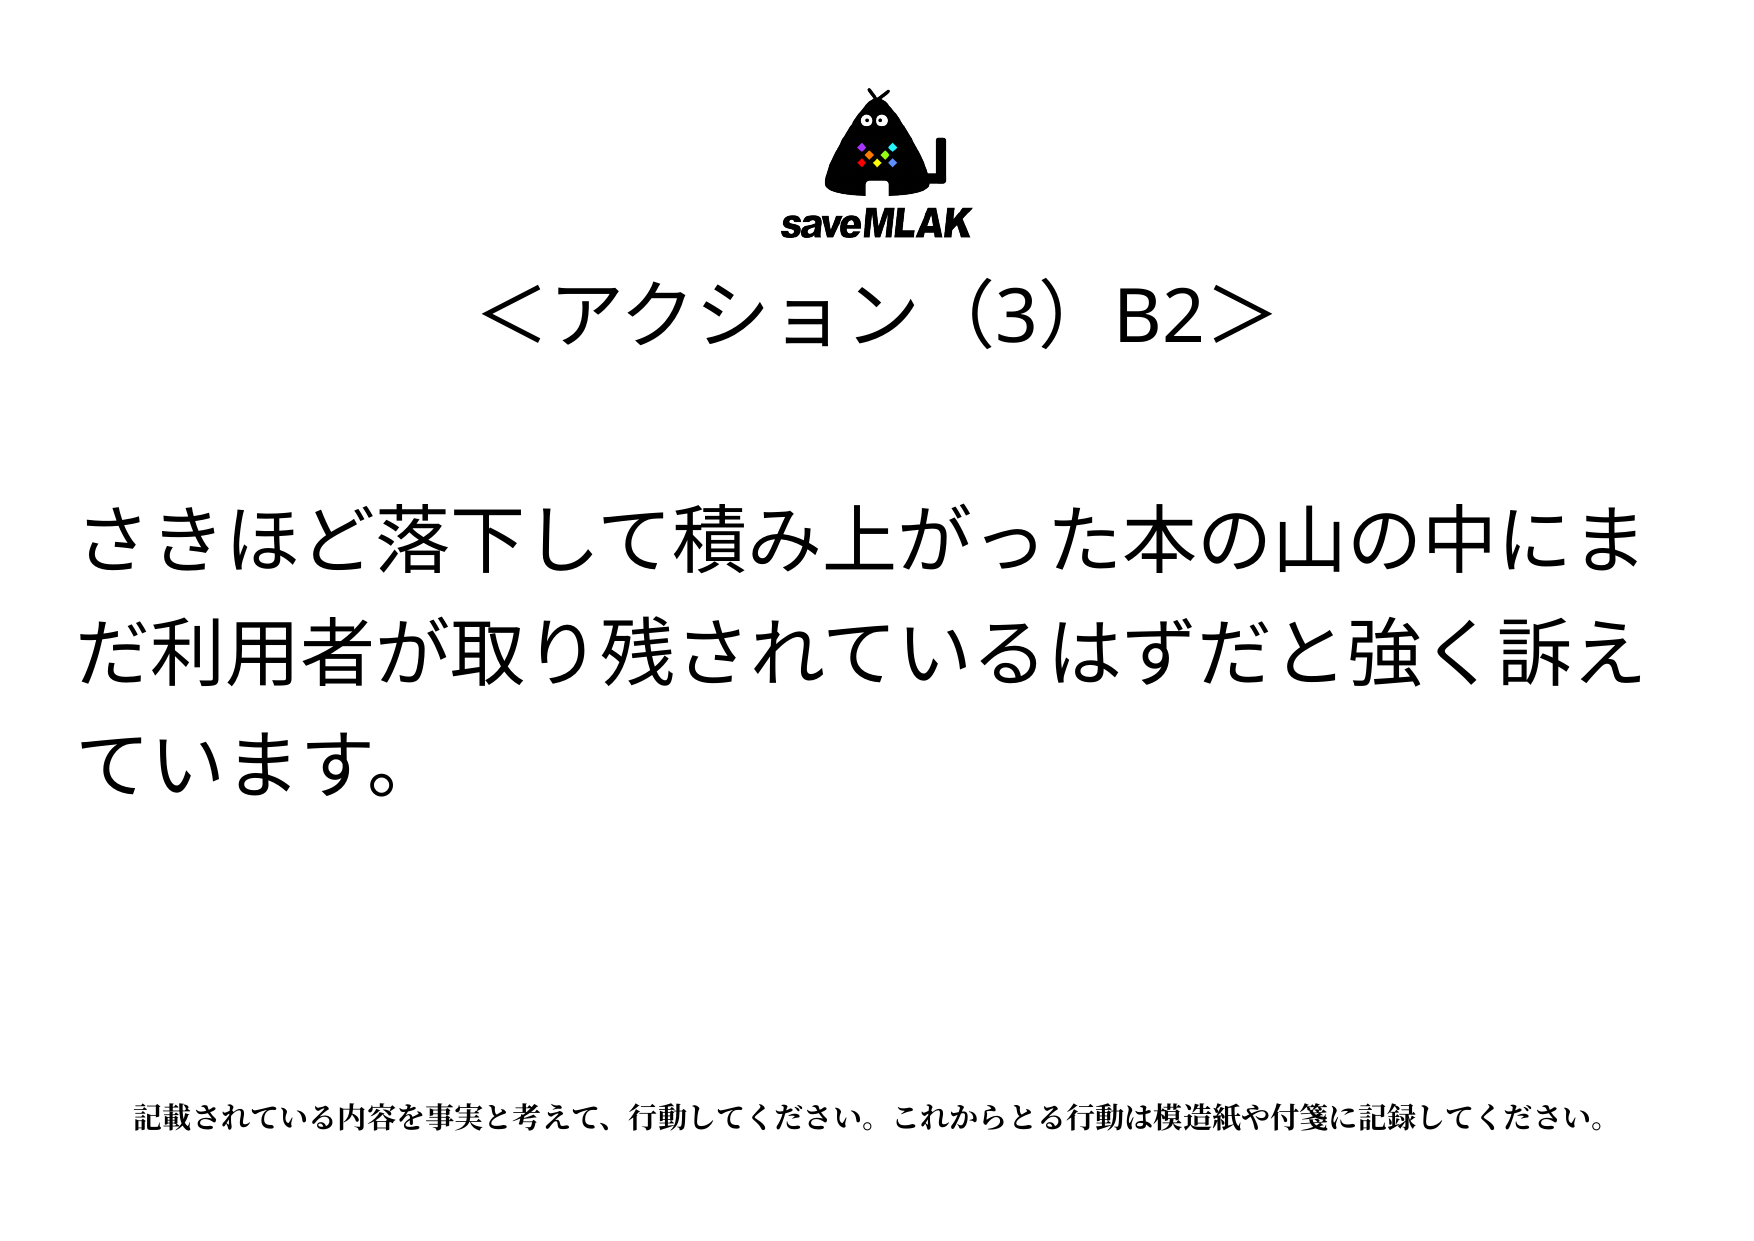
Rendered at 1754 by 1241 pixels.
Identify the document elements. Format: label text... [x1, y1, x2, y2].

picture [781, 88, 973, 238]
text さきほど落下して積み上がった本の山の中にまだ利用者が取り残されているはずだと強く訴えています。 [75, 479, 1679, 816]
text ＜アクション（3）B2＞ [75, 254, 1679, 366]
